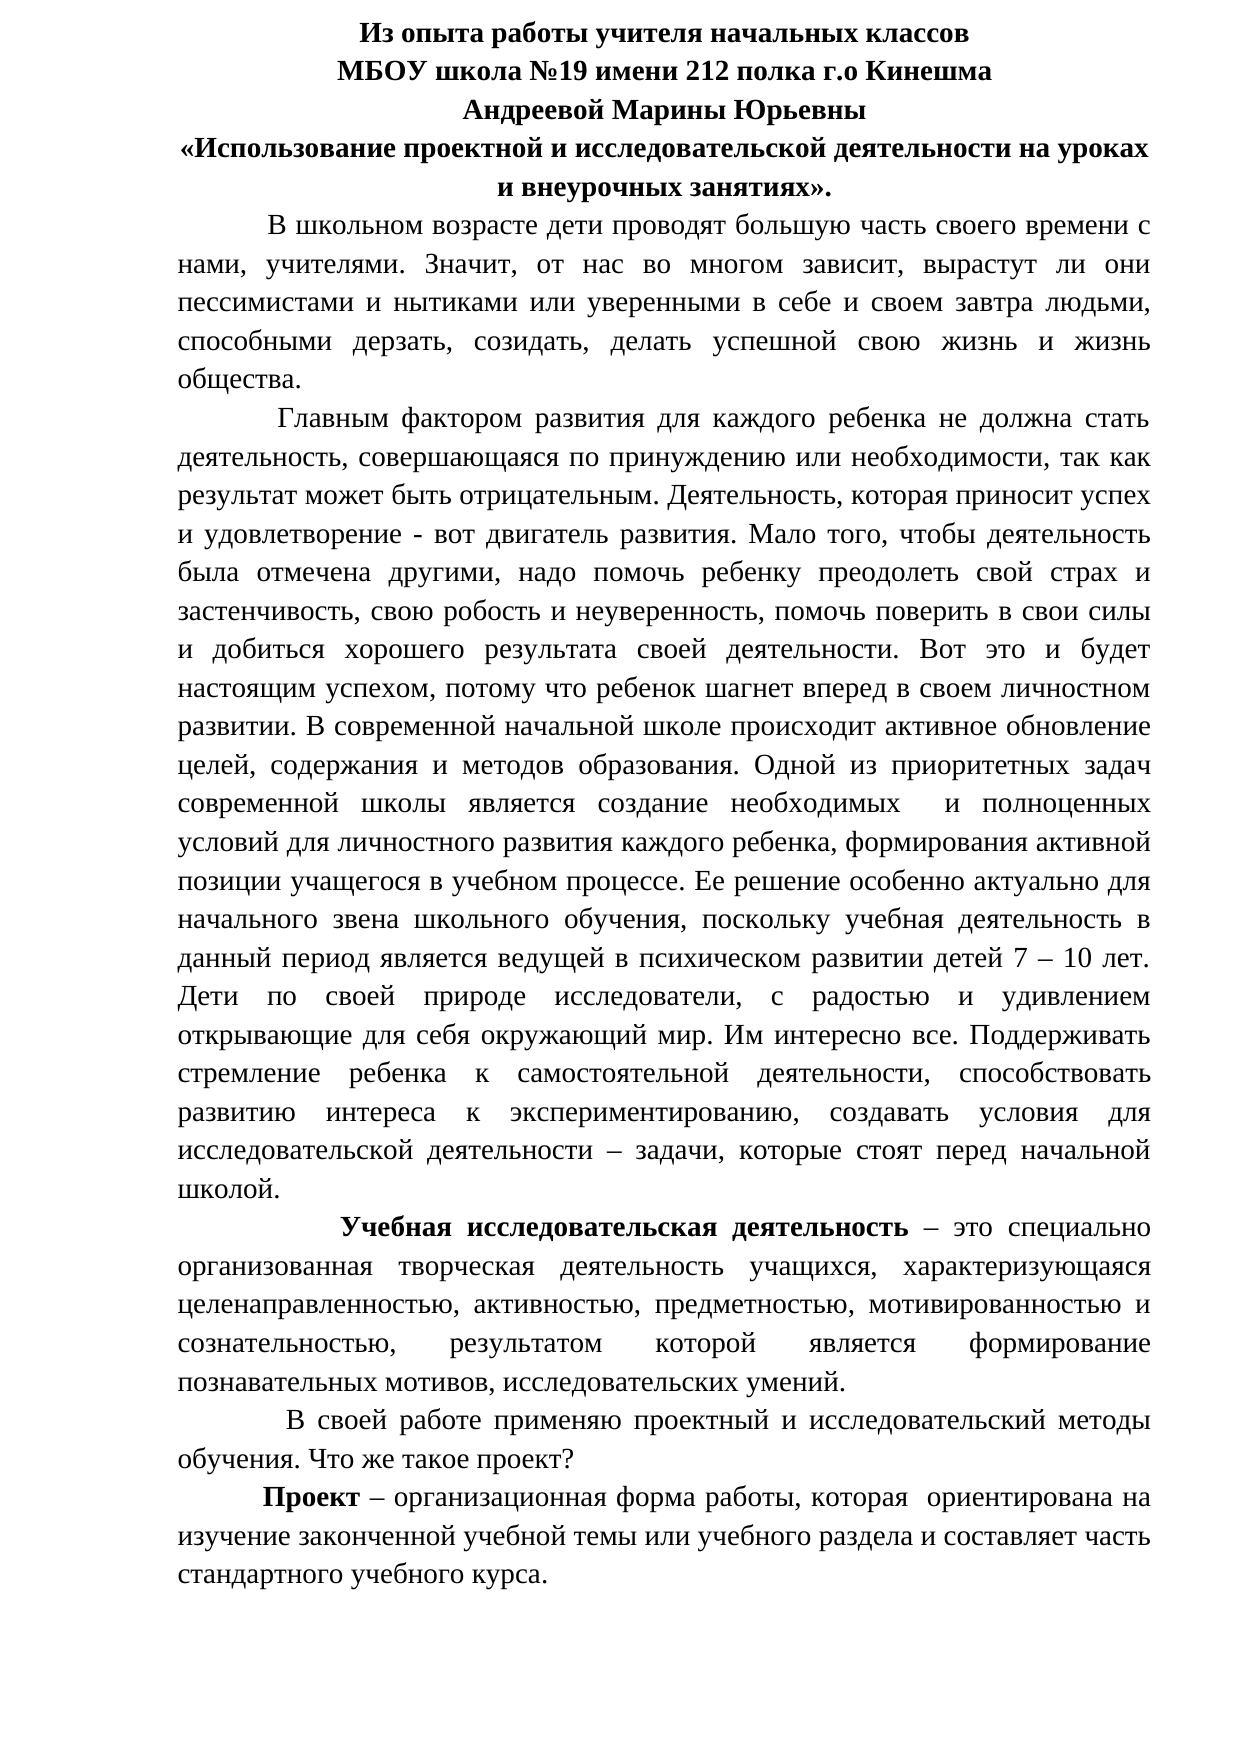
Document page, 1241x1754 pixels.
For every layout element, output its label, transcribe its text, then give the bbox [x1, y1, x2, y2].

text В своей работе применяю проектный и исследовательский методы обучения. Что же такое проект? [177, 1402, 1152, 1474]
text Проект – организационная форма работы, которая ориентирована на изучение законченной учебной темы или учебного раздела и составляет часть стандартного учебного курса. [177, 1479, 1152, 1590]
text Главным фактором развития для каждого ребенка не должна стать деятельность, совершающаяся по принуждению или необходимости, так как результат может быть отрицательным. Деятельность, которая приносит успех и удовлетворение - вот двигатель развития. Мало того, чтобы деятельность была отмечена другими, надо помочь ребенку преодолеть свой страх и застенчивость, свою робость и неуверенность, помочь поверить в свои силы и добиться хорошего результата своей деятельности. Вот это и будет настоящим успехом, потому что ребенок шагнет вперед в своем личностном развитии. В современной начальной школе происходит активное обновление целей, содержания и методов образования. Одной из приоритетных задач современной школы является создание необходимых и полноценных условий для личностного развития каждого ребенка, формирования активной позиции учащегося в учебном процессе. Ее решение особенно актуально для начального звена школьного обучения, поскольку учебная деятельность в данный период является ведущей в психическом развитии детей 7 – 10 лет. Дети по своей природе исследователи, с радостью и удивлением открывающие для себя окружающий мир. Им интересно все. Поддерживать стремление ребенка к самостоятельной деятельности, способствовать развитию интереса к экспериментированию, создавать условия для исследовательской деятельности – задачи, которые стоят перед начальной школой. [177, 400, 1152, 1204]
text Андреевой Марины Юрьевны [177, 92, 1152, 125]
text Из опыта работы учителя начальных классов [177, 15, 1152, 48]
text Учебная исследовательская деятельность – это специально организованная творческая деятельность учащихся, характеризующаяся целенаправленностью, активностью, предметностью, мотивированностью и сознательностью, результатом которой является формирование познавательных мотивов, исследовательских умений. [177, 1209, 1152, 1397]
text «Использование проектной и исследовательской деятельности на уроках и внеурочных занятиях». [177, 130, 1152, 202]
text МБОУ школа №19 имени 212 полка г.о Кинешма [177, 53, 1152, 87]
text В школьном возрасте дети проводят большую часть своего времени с нами, учителями. Значит, от нас во многом зависит, вырастут ли они пессимистами и нытиками или уверенными в себе и своем завтра людьми, способными дерзать, созидать, делать успешной свою жизнь и жизнь общества. [177, 207, 1152, 395]
